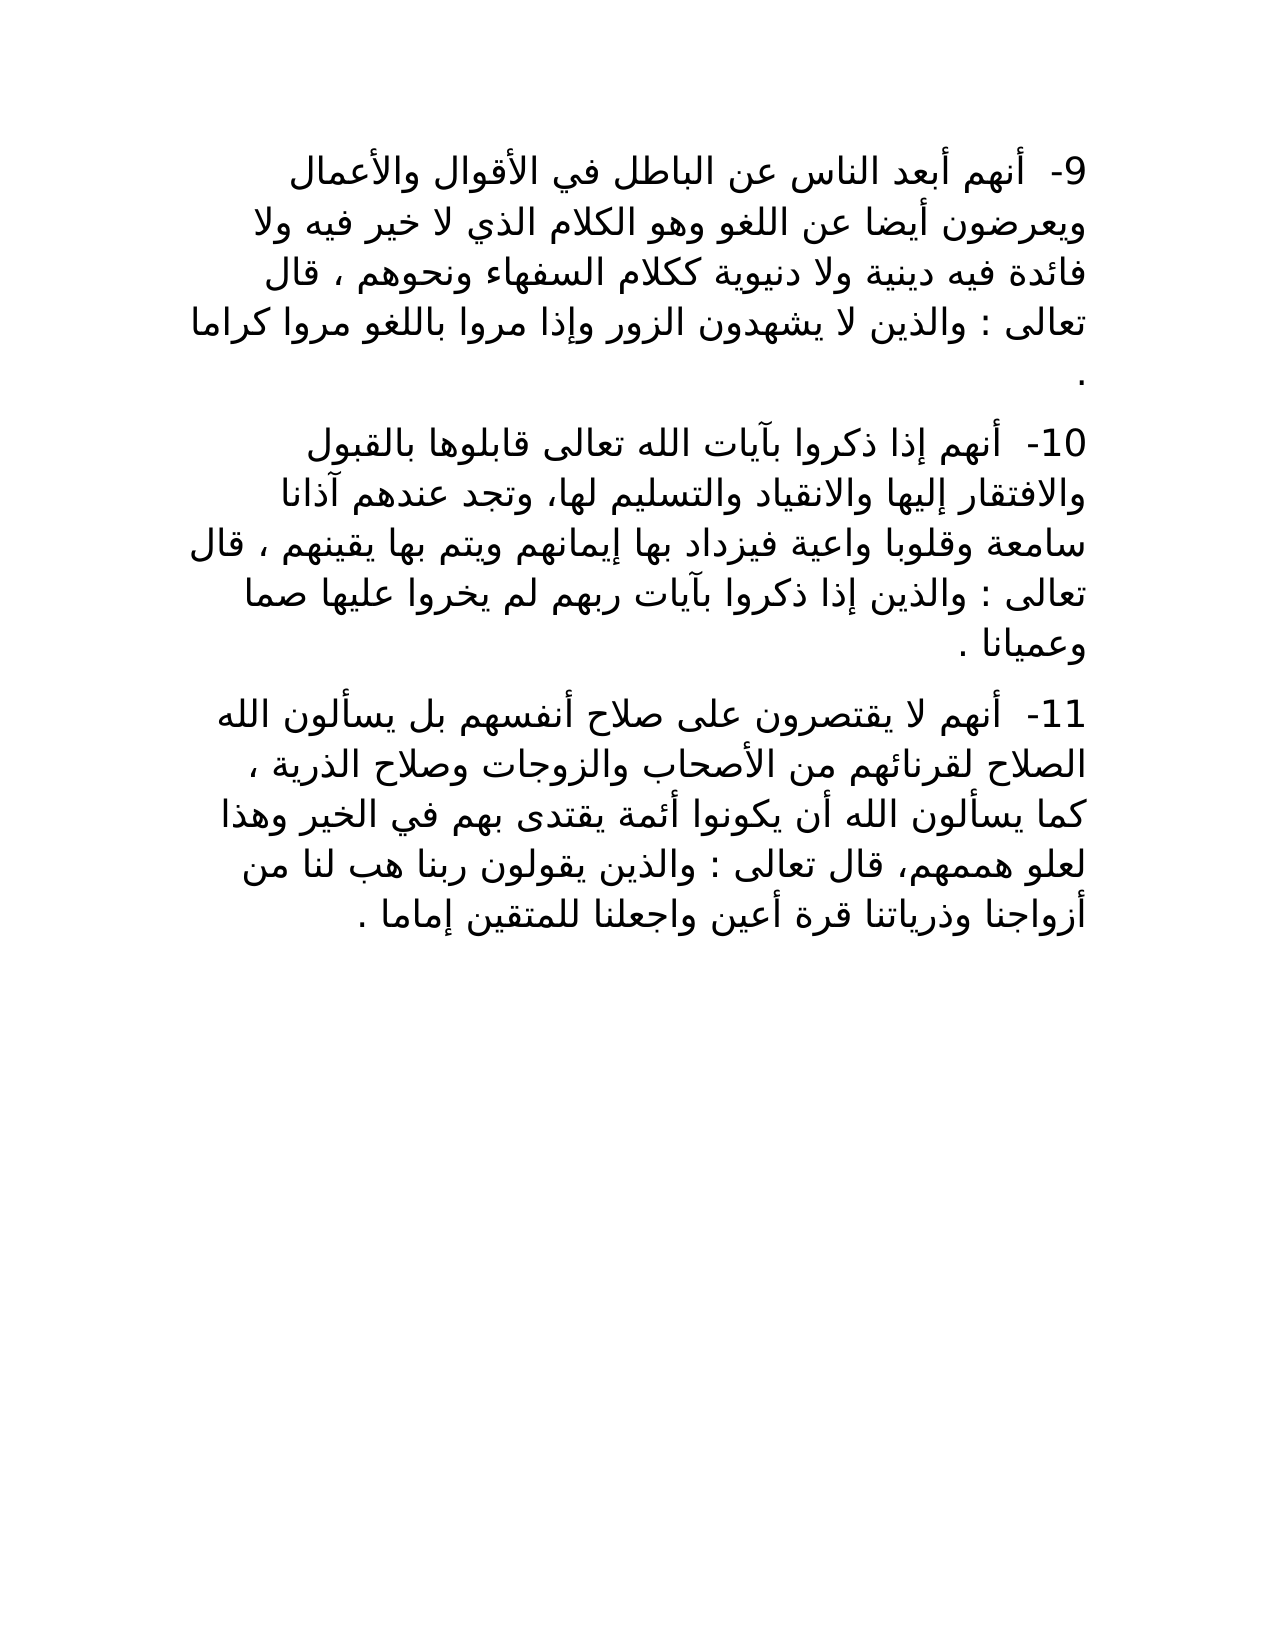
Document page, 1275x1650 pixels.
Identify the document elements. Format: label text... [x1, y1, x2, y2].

text 10- أنهم إذا ذكروا بآيات الله تعالى قابلوها بالقبول والافتقار إليها والانقياد والتسليم لها، وتجد عندهم آذانا سامعة وقلوبا واعية فيزداد بها إيمانهم ويتم بها يقينهم ، قال تعالى : والذين إذا ذكروا بآيات ربهم لم يخروا عليها صما وعميانا . [187, 421, 1087, 665]
text 9- أنهم أبعد الناس عن الباطل في الأقوال والأعمال ويعرضون أيضا عن اللغو وهو الكلام الذي لا خير فيه ولا فائدة فيه دينية ولا دنيوية ككلام السفهاء ونحوهم ، قال تعالى : والذين لا يشهدون الزور وإذا مروا باللغو مروا كراما . [187, 150, 1087, 394]
text 11- أنهم لا يقتصرون على صلاح أنفسهم بل يسألون الله الصلاح لقرنائهم من الأصحاب والزوجات وصلاح الذرية ، كما يسألون الله أن يكونوا أئمة يقتدى بهم في الخير وهذا لعلو هممهم، قال تعالى : والذين يقولون ربنا هب لنا من أزواجنا وذرياتنا قرة أعين واجعلنا للمتقين إماما . [187, 693, 1087, 937]
